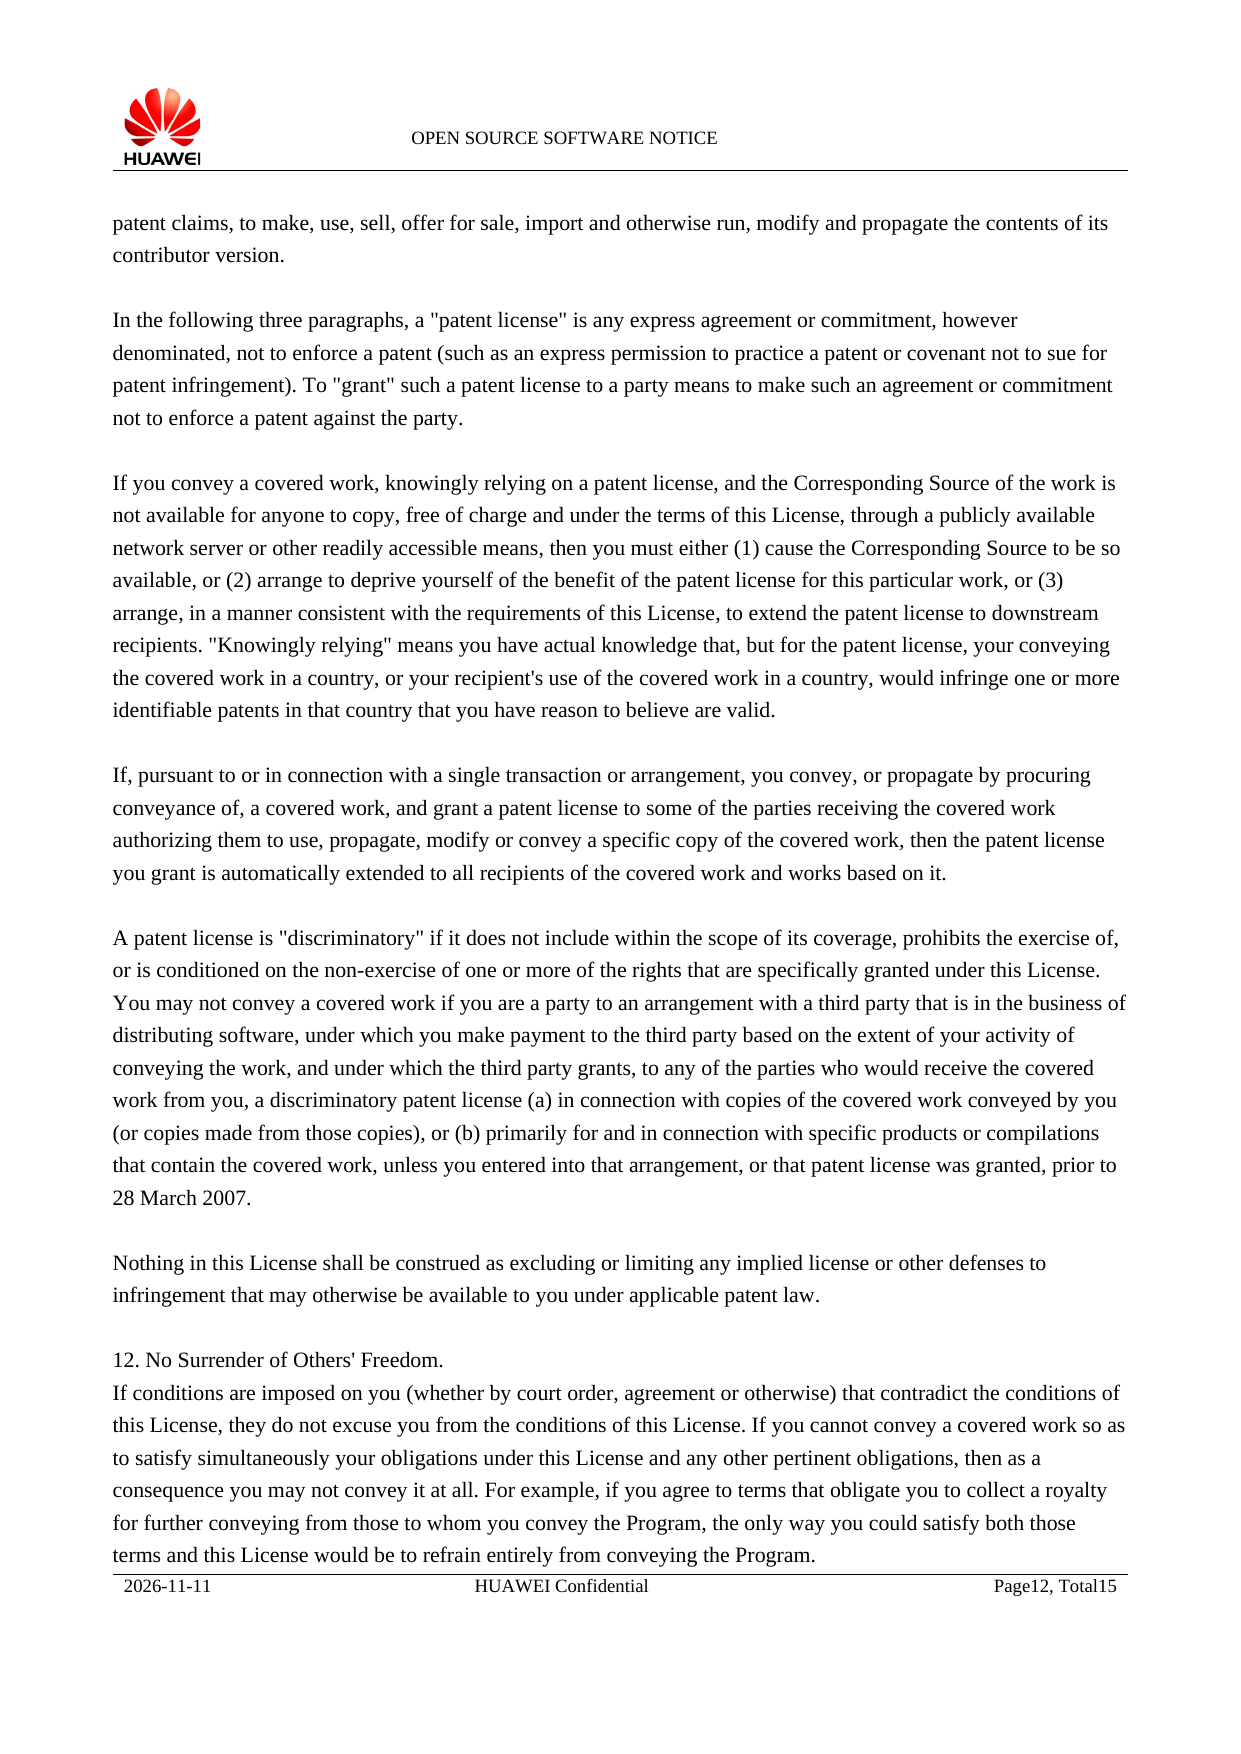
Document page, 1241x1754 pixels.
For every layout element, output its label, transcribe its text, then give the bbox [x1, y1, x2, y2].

picture [124, 88, 201, 165]
